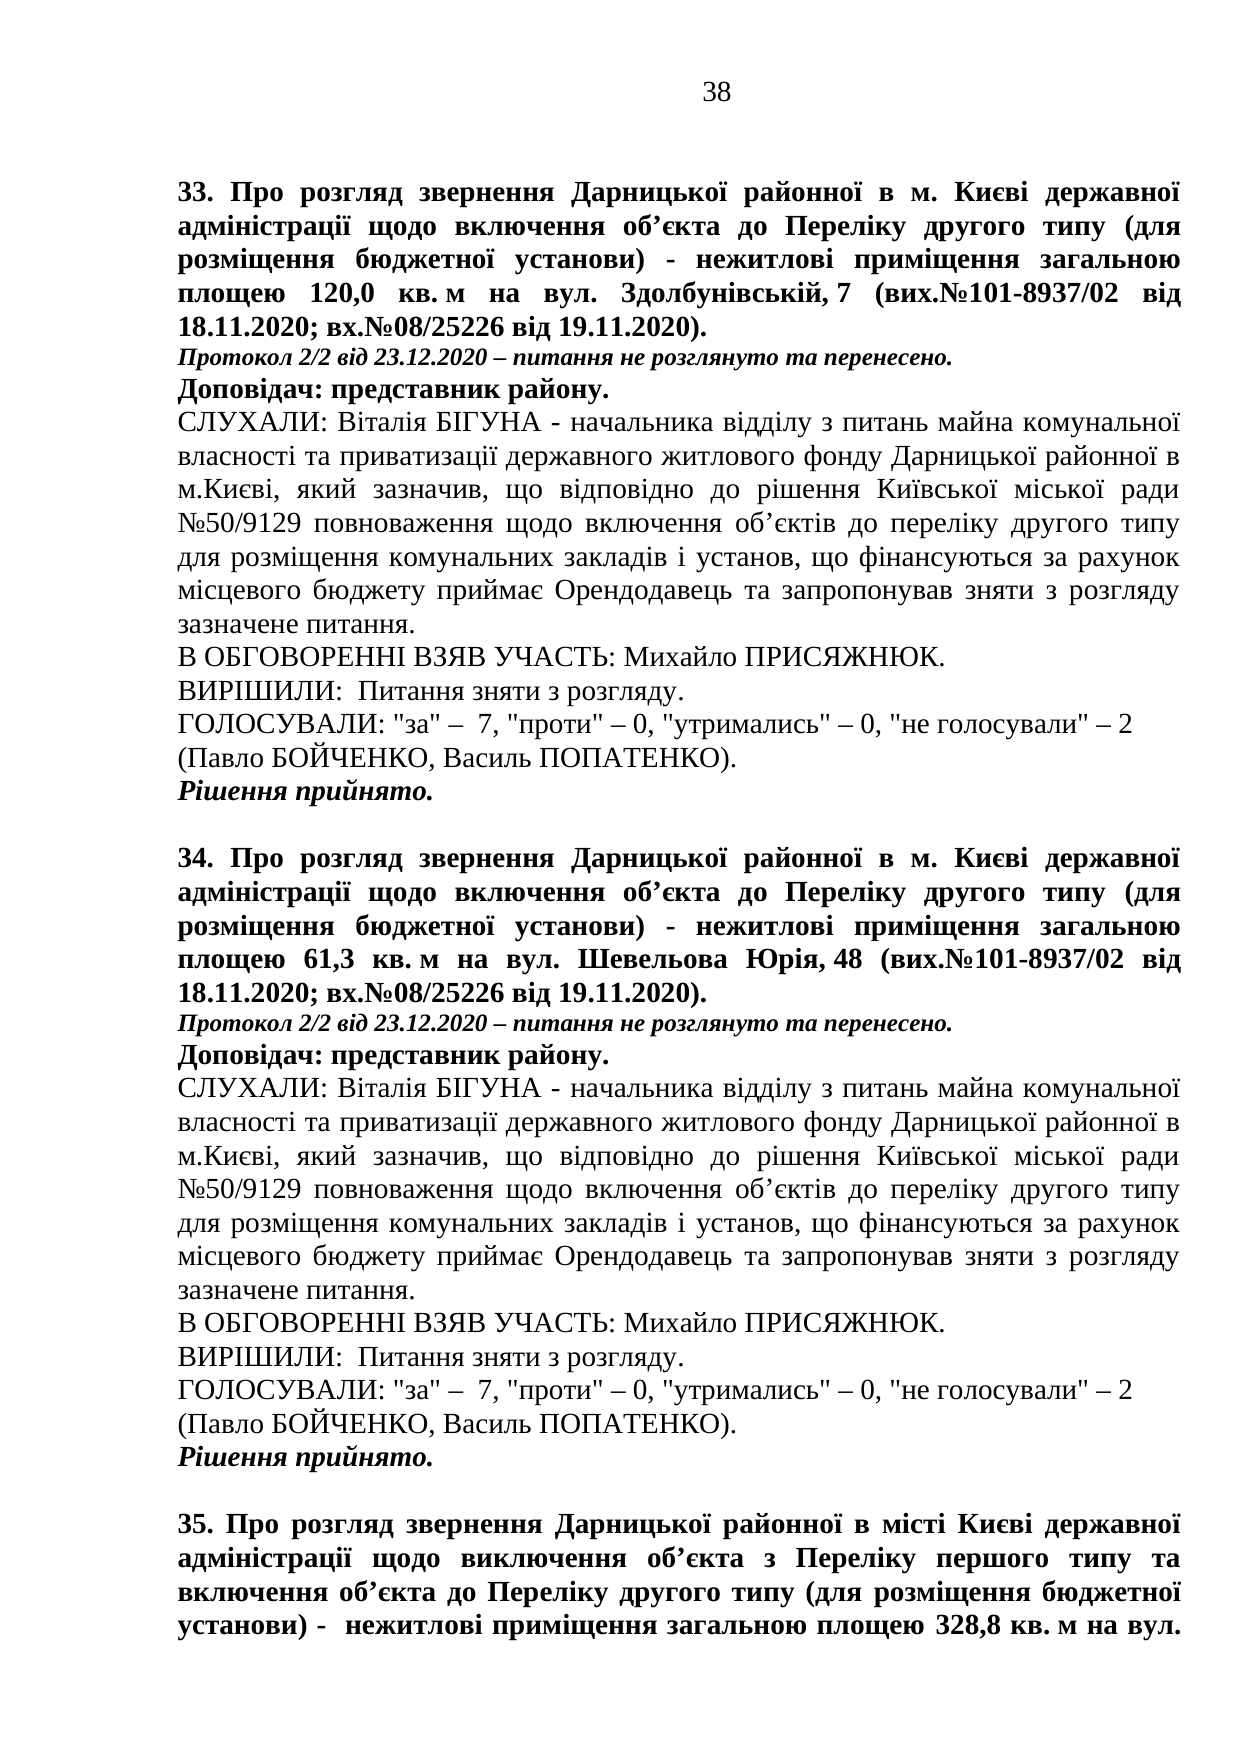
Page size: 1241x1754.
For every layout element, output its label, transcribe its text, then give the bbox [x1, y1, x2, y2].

text Доповідач: представник району. [177, 1037, 1181, 1071]
text Доповідач: представник району. [177, 371, 1181, 404]
text Рішення прийнято. [177, 1439, 1181, 1473]
text Протокол 2/2 від 23.12.2020 – питання не розглянуто та перенесено. [177, 342, 1181, 371]
text ГОЛОСУВАЛИ: "за" – 7, "проти" – 0, "утримались" – 0, "не голосували" – 2 (Павло БОЙЧЕНКО, Василь ПОПАТЕНКО). [177, 706, 1181, 773]
text 33. Про розгляд звернення Дарницької районної в м. Києві державної адміністрації щодо включення об’єкта до Переліку другого типу (для розміщення бюджетної установи) - нежитлові приміщення загальною площею 120,0 кв. м на вул. Здолбунівській, 7 (вих.№101-8937/02 від 18.11.2020; вх.№08/25226 від 19.11.2020). [177, 174, 1181, 342]
text ВИРІШИЛИ: Питання зняти з розгляду. [177, 673, 1187, 706]
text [177, 1507, 1181, 1641]
text 34. Про розгляд звернення Дарницької районної в м. Києві державної адміністрації щодо включення об’єкта до Переліку другого типу (для розміщення бюджетної установи) - нежитлові приміщення загальною площею 61,3 кв. м на вул. Шевельова Юрія, 48 (вих.№101-8937/02 від 18.11.2020; вх.№08/25226 від 19.11.2020). [177, 841, 1181, 1008]
text Рішення прийнято. [177, 773, 1181, 807]
text В ОБГОВОРЕННІ ВЗЯВ УЧАСТЬ: Михайло ПРИСЯЖНЮК. [177, 639, 1181, 673]
text В ОБГОВОРЕННІ ВЗЯВ УЧАСТЬ: Михайло ПРИСЯЖНЮК. [177, 1305, 1181, 1339]
text Протокол 2/2 від 23.12.2020 – питання не розглянуто та перенесено. [177, 1008, 1181, 1037]
text ГОЛОСУВАЛИ: "за" – 7, "проти" – 0, "утримались" – 0, "не голосували" – 2 (Павло БОЙЧЕНКО, Василь ПОПАТЕНКО). [177, 1372, 1181, 1439]
text ВИРІШИЛИ: Питання зняти з розгляду. [177, 1339, 1187, 1372]
